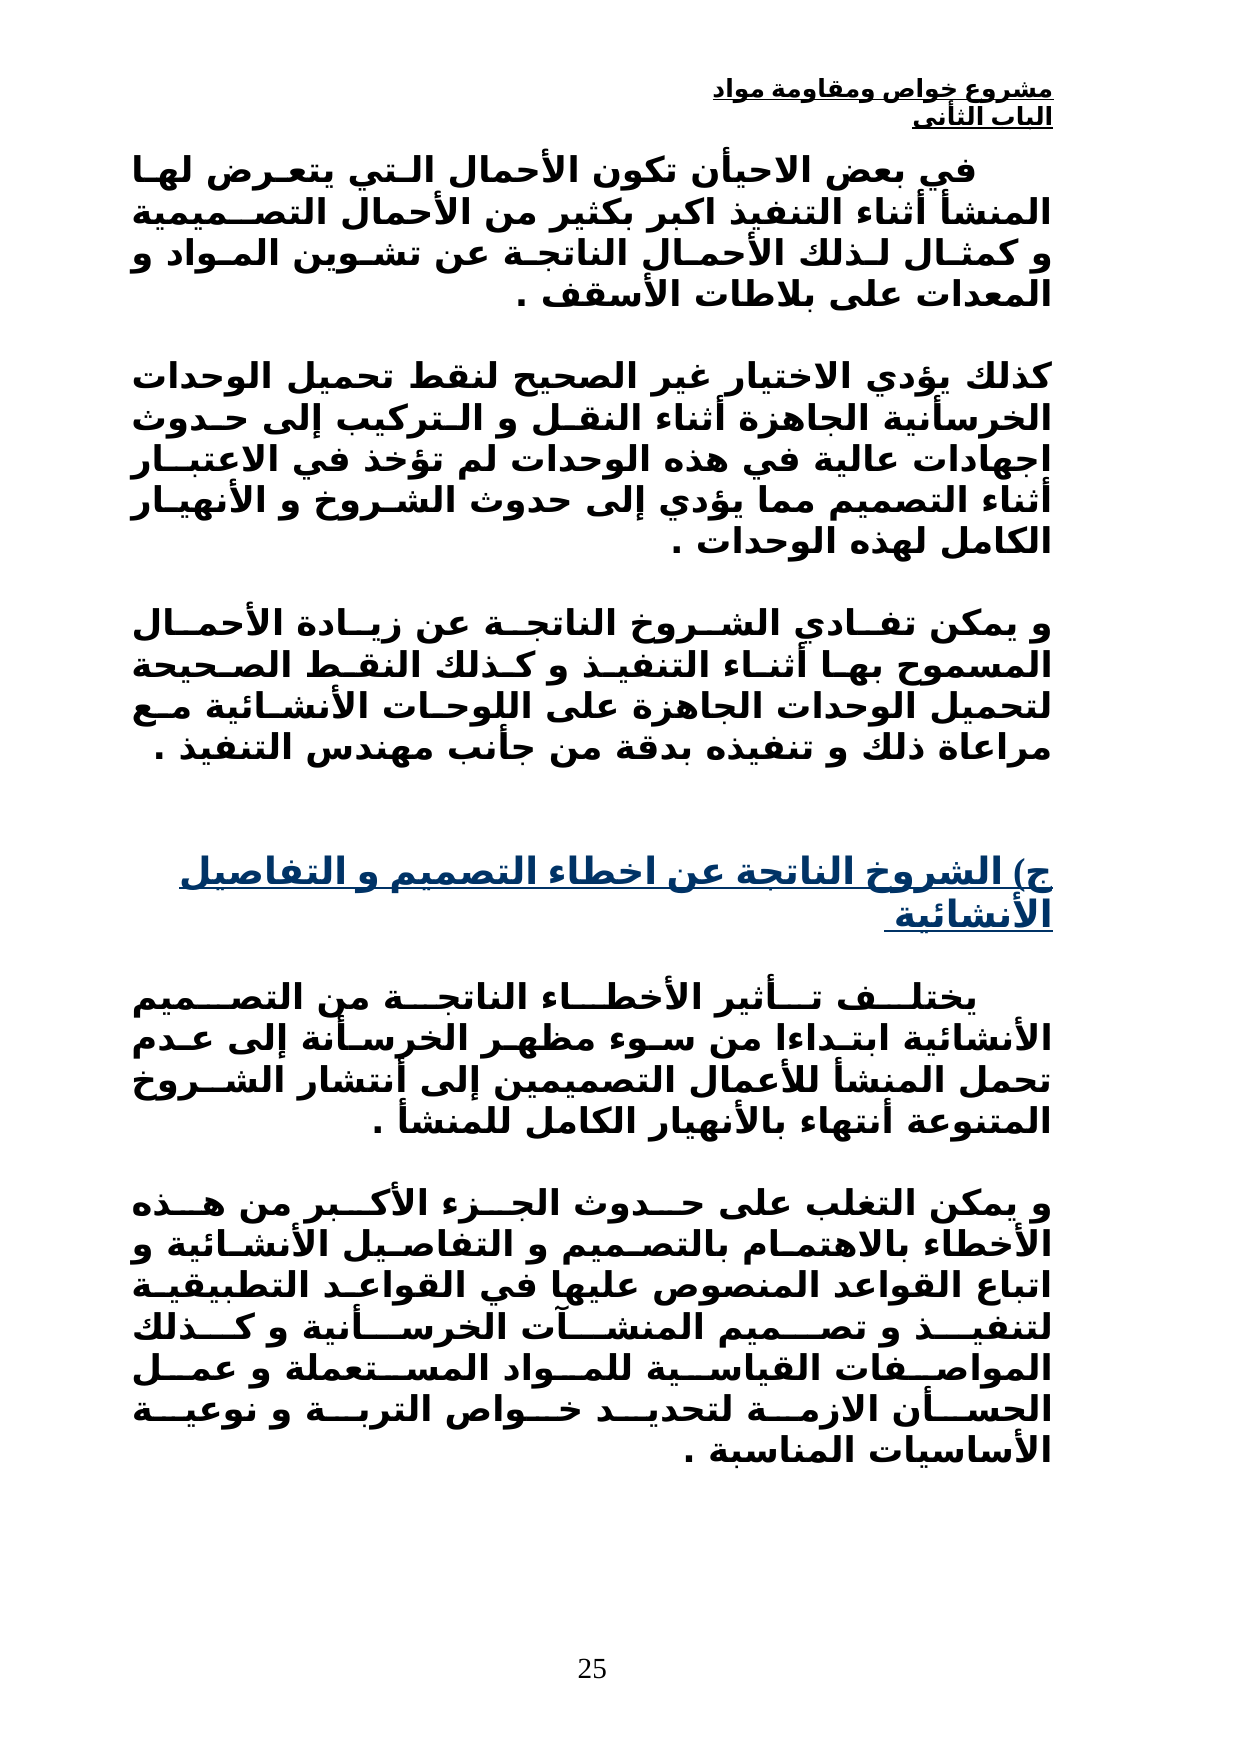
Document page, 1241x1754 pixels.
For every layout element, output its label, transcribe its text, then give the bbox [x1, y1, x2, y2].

text في بعض الاحيأن تكون الأحمال التي يتعرض لها المنشأ أثناء التنفيذ اكبر بكثير من الأحمال التصميمية و كمثال لذلك الأحمال الناتجة عن تشوين المواد و المعدات على بلاطات الأسقف . [131, 150, 1053, 315]
text و يمكن تفادي الشروخ الناتجة عن زيادة الأحمال المسموح بها أثناء التنفيذ و كذلك النقط الصحيحة لتحميل الوحدات الجاهزة على اللوحات الأنشائية مع مراعاة ذلك و تنفيذه بدقة من جأنب مهندس التنفيذ . [131, 603, 1053, 768]
text كذلك يؤدي الاختيار غير الصحيح لنقط تحميل الوحدات الخرسأنية الجاهزة أثناء النقل و التركيب إلى حدوث اجهادات عالية في هذه الوحدات لم تؤخذ في الاعتبار أثناء التصميم مما يؤدي إلى حدوث الشروخ و الأنهيار الكامل لهذه الوحدات . [131, 356, 1053, 562]
text يختلف تأثير الأخطاء الناتجة من التصميم الأنشائية ابتداءا من سوء مظهر الخرسأنة إلى عدم تحمل المنشأ للأعمال التصميمين إلى أنتشار الشروخ المتنوعة أنتهاء بالأنهيار الكامل للمنشأ . [131, 977, 1053, 1142]
text ج) الشروخ الناتجة عن اخطاء التصميم و التفاصيل الأنشائية [131, 849, 1053, 936]
text و يمكن التغلب على حدوث الجزء الأكبر من هذه الأخطاء بالاهتمام بالتصميم و التفاصيل الأنشائية و اتباع القواعد المنصوص عليها في القواعد التطبيقية لتنفيذ و تصميم المنشآت الخرسأنية و كذلك المواصفات القياسية للمواد المستعملة و عمل الحسأن الازمة لتحديد خواص التربة و نوعية الأساسيات المناسبة . [131, 1182, 1053, 1471]
